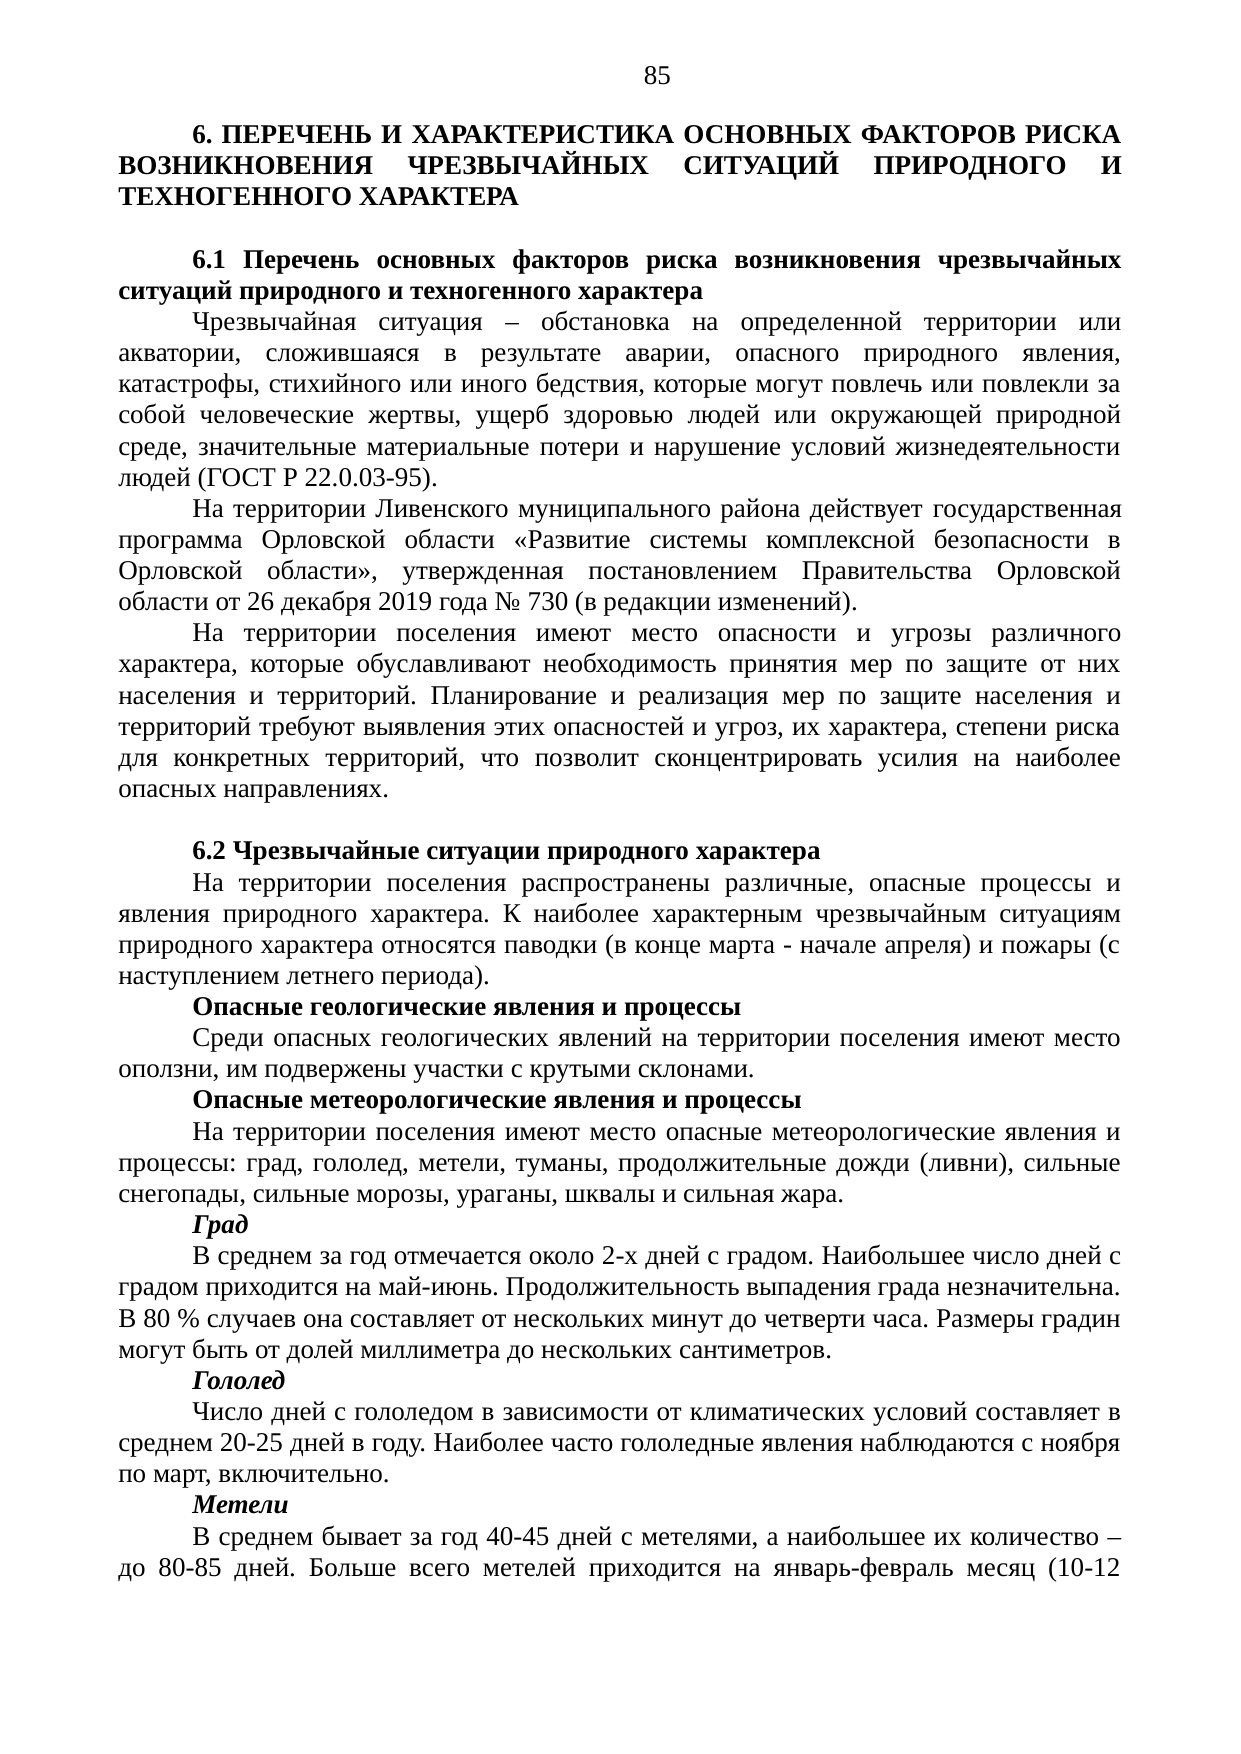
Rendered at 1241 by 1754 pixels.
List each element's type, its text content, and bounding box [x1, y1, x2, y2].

text В среднем за год отмечается около 2-х дней с градом. Наибольшее число дней с градом приходится на май-июнь. Продолжительность выпадения града незначительна. В 80 % случаев она составляет от нескольких минут до четверти часа. Размеры градин могут быть от долей миллиметра до нескольких сантиметров. [118, 1239, 1122, 1364]
text Опасные геологические явления и процессы [118, 990, 1122, 1021]
text Опасные метеорологические явления и процессы [118, 1084, 1122, 1115]
text На территории поселения имеют место опасные метеорологические явления и процессы: град, гололед, метели, туманы, продолжительные дожди (ливни), сильные снегопады, сильные морозы, ураганы, шквалы и сильная жара. [118, 1115, 1122, 1208]
text Метели [118, 1488, 1122, 1520]
text Среди опасных геологических явлений на территории поселения имеют место оползни, им подвержены участки с крутыми склонами. [118, 1021, 1122, 1084]
text Чрезвычайная ситуация ‒ обстановка на определенной территории или акватории, сложившаяся в результате аварии, опасного природного явления, катастрофы, стихийного или иного бедствия, которые могут повлечь или повлекли за собой человеческие жертвы, ущерб здоровью людей или окружающей природной среде, значительные материальные потери и нарушение условий жизнедеятельности людей (ГОСТ Р 22.0.03-95). [118, 305, 1122, 492]
subtitle 6. ПЕРЕЧЕНЬ И ХАРАКТЕРИСТИКА ОСНОВНЫХ ФАКТОРОВ РИСКА ВОЗНИКНОВЕНИЯ ЧРЕЗВЫЧАЙНЫХ СИТУАЦИЙ ПРИРОДНОГО И ТЕХНОГЕННОГО ХАРАКТЕРА [118, 118, 1122, 212]
subtitle 6.1 Перечень основных факторов риска возникновения чрезвычайных ситуаций природного и техногенного характера [118, 243, 1122, 305]
text Число дней с гололедом в зависимости от климатических условий составляет в среднем 20-25 дней в году. Наиболее часто гололедные явления наблюдаются с ноября по март, включительно. [118, 1395, 1122, 1488]
text На территории поселения имеют место опасности и угрозы различного характера, которые обуславливают необходимость принятия мер по защите от них населения и территорий. Планирование и реализация мер по защите населения и территорий требуют выявления этих опасностей и угроз, их характера, степени риска для конкретных территорий, что позволит сконцентрировать усилия на наиболее опасных направлениях. [118, 616, 1122, 803]
text На территории поселения распространены различные, опасные процессы и явления природного характера. К наиболее характерным чрезвычайным ситуациям природного характера относятся паводки (в конце марта - начале апреля) и пожары (с наступлением летнего периода). [118, 866, 1122, 990]
text Град [118, 1208, 1122, 1239]
text Гололед [118, 1364, 1122, 1395]
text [118, 1520, 1122, 1582]
text 6.2 Чрезвычайные ситуации природного характера [118, 834, 1122, 866]
text На территории Ливенского муниципального района действует государственная программа Орловской области «Развитие системы комплексной безопасности в Орловской области», утвержденная постановлением Правительства Орловской области от 26 декабря 2019 года № 730 (в редакции изменений). [118, 492, 1122, 616]
